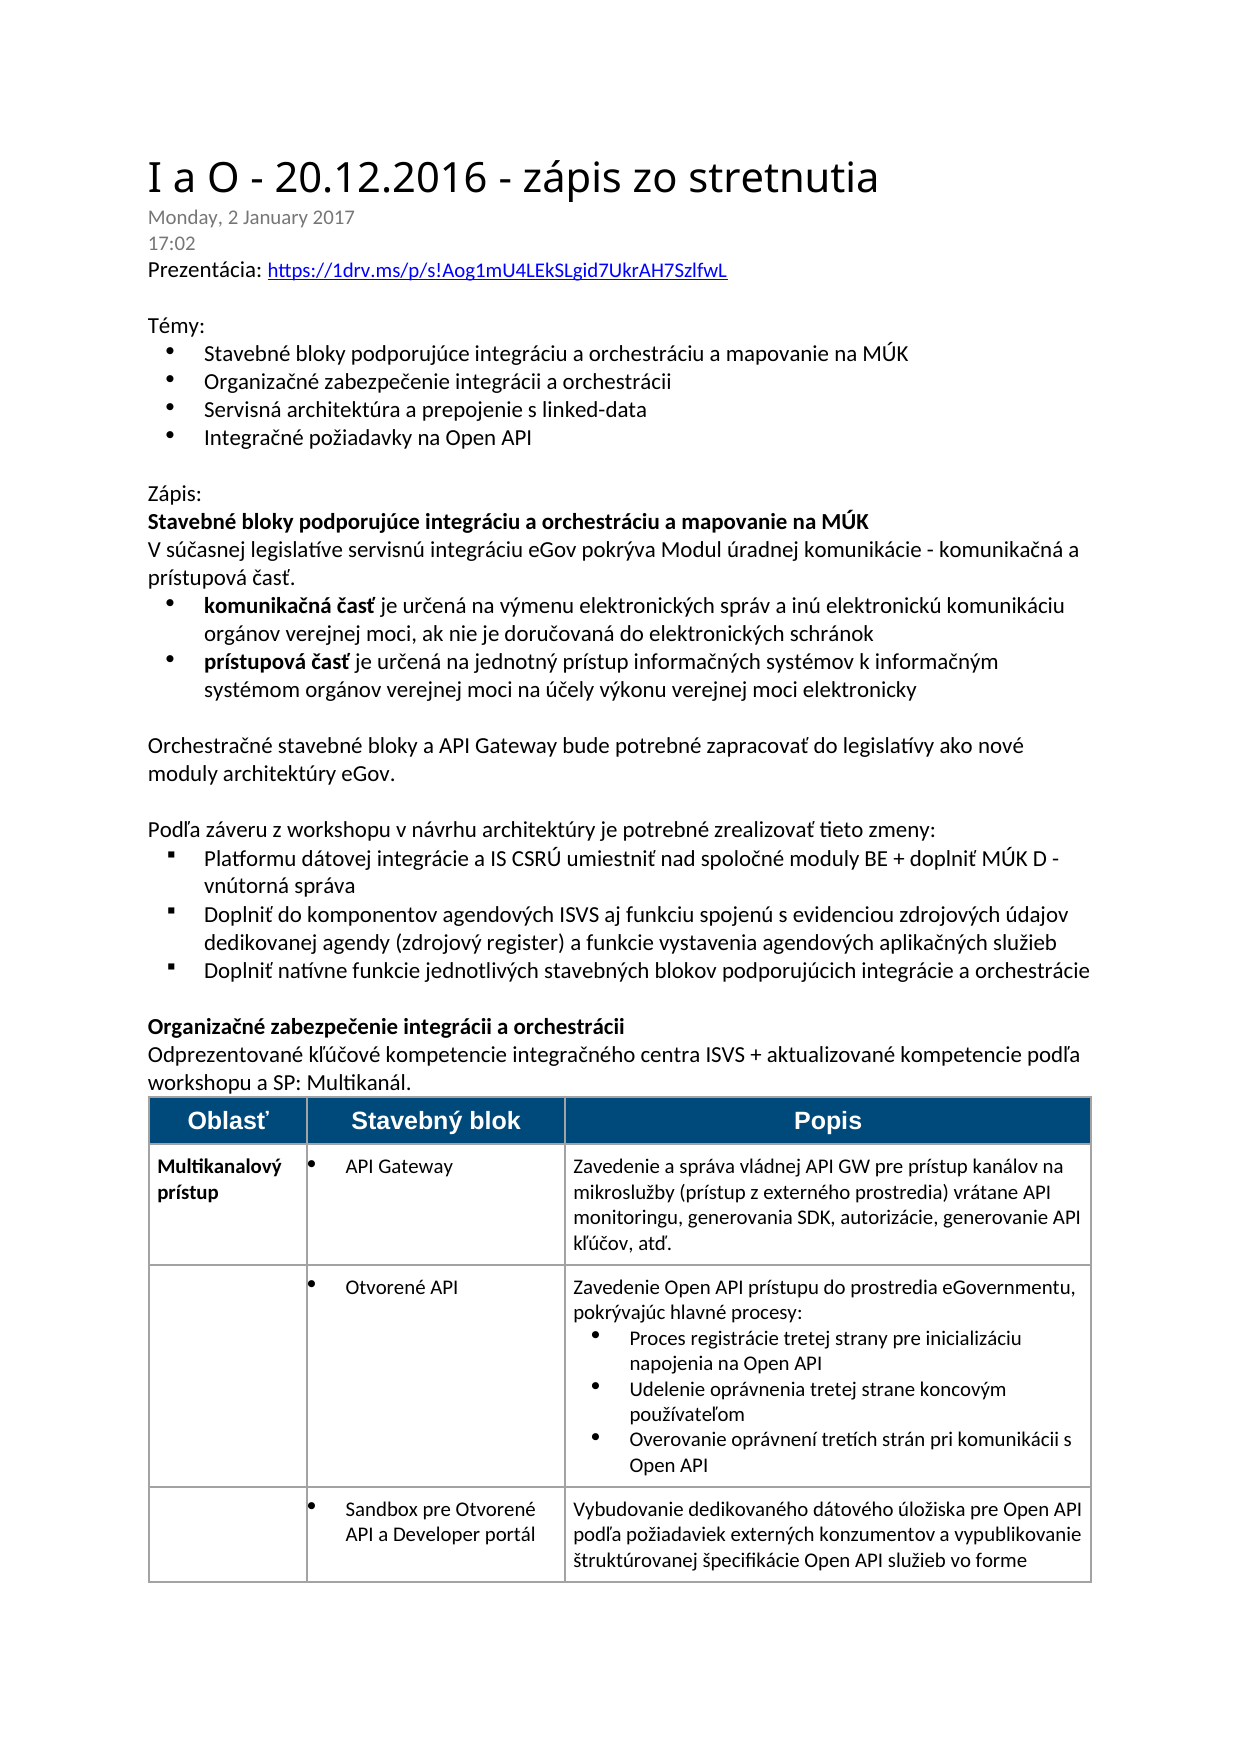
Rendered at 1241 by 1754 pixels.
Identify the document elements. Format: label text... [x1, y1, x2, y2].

text Odprezentované kľúčové kompetencie integračného centra ISVS + aktualizované kompetencie podľa workshopu a SP: Multikanál. [148, 1040, 1093, 1096]
list Platformu dátovej integrácie a IS CSRÚ umiestniť nad spoločné moduly BE + doplniť MÚK D - vnútorná správa [166, 844, 1093, 900]
table_cell Otvorené API [308, 1266, 564, 1486]
text Prezentácia: https://1drv.ms/p/s!Aog1mU4LEkSLgid7UkrAH7SzlfwL [148, 255, 1093, 283]
list prístupová časť je určená na jednotný prístup informačných systémov k informačným systémom orgánov verejnej moci na účely výkonu verejnej moci elektronicky [166, 647, 1093, 703]
list Stavebné bloky podporujúce integráciu a orchestráciu a mapovanie na MÚK [166, 339, 1093, 367]
text I a O - 20.12.2016 - zápis zo stretnutia [148, 148, 1093, 204]
table_cell [150, 1266, 306, 1486]
list Organizačné zabezpečenie integrácii a orchestrácii [166, 367, 1093, 395]
table_cell API Gateway [308, 1145, 564, 1264]
table_cell Multikanalový prístup [150, 1145, 306, 1264]
list komunikačná časť je určená na výmenu elektronických správ a inú elektronickú komunikáciu orgánov verejnej moci, ak nie je doručovaná do elektronických schránok [166, 591, 1093, 647]
table_header Stavebný blok [308, 1098, 564, 1143]
text Témy: [148, 311, 1093, 339]
text 17:02 [148, 230, 1093, 255]
text Zápis: [148, 479, 1093, 507]
list Integračné požiadavky na Open API [166, 423, 1093, 451]
table_cell Zavedenie a správa vládnej API GW pre prístup kanálov na mikroslužby (prístup z externého prostredia) vrátane API monitoringu, generovania SDK, autorizácie, generovanie API kľúčov, atď. [566, 1145, 1090, 1264]
table_header Oblasť [150, 1098, 306, 1143]
list Servisná architektúra a prepojenie s linked-data [166, 395, 1093, 423]
text Stavebné bloky podporujúce integráciu a orchestráciu a mapovanie na MÚK [148, 507, 1093, 535]
table_cell Zavedenie Open API prístupu do prostredia eGovernmentu, pokrývajúc hlavné procesy: Proces registrácie tretej strany pre inicializáciu napojenia na Open API Udelenie oprávnenia tretej strane koncovým používateľom Overovanie oprávnení tretích strán pri komunikácii s Open API [566, 1266, 1090, 1486]
text Orchestračné stavebné bloky a API Gateway bude potrebné zapracovať do legislatívy ako nové moduly architektúry eGov. [148, 732, 1093, 788]
text Organizačné zabezpečenie integrácii a orchestrácii [148, 1012, 1093, 1040]
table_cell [566, 1488, 1090, 1581]
list Doplniť natívne funkcie jednotlivých stavebných blokov podporujúcich integrácie a orchestrácie [166, 956, 1093, 984]
table_header Popis [566, 1098, 1090, 1143]
text V súčasnej legislatíve servisnú integráciu eGov pokrýva Modul úradnej komunikácie - komunikačná a prístupová časť. [148, 535, 1093, 591]
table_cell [308, 1488, 564, 1581]
text Monday, 2 January 2017 [148, 204, 1093, 230]
list Doplniť do komponentov agendových ISVS aj funkciu spojenú s evidenciou zdrojových údajov dedikovanej agendy (zdrojový register) a funkcie vystavenia agendových aplikačných služieb [166, 900, 1093, 956]
table_cell [150, 1488, 306, 1581]
text Podľa záveru z workshopu v návrhu architektúry je potrebné zrealizovať tieto zmeny: [148, 816, 1093, 844]
